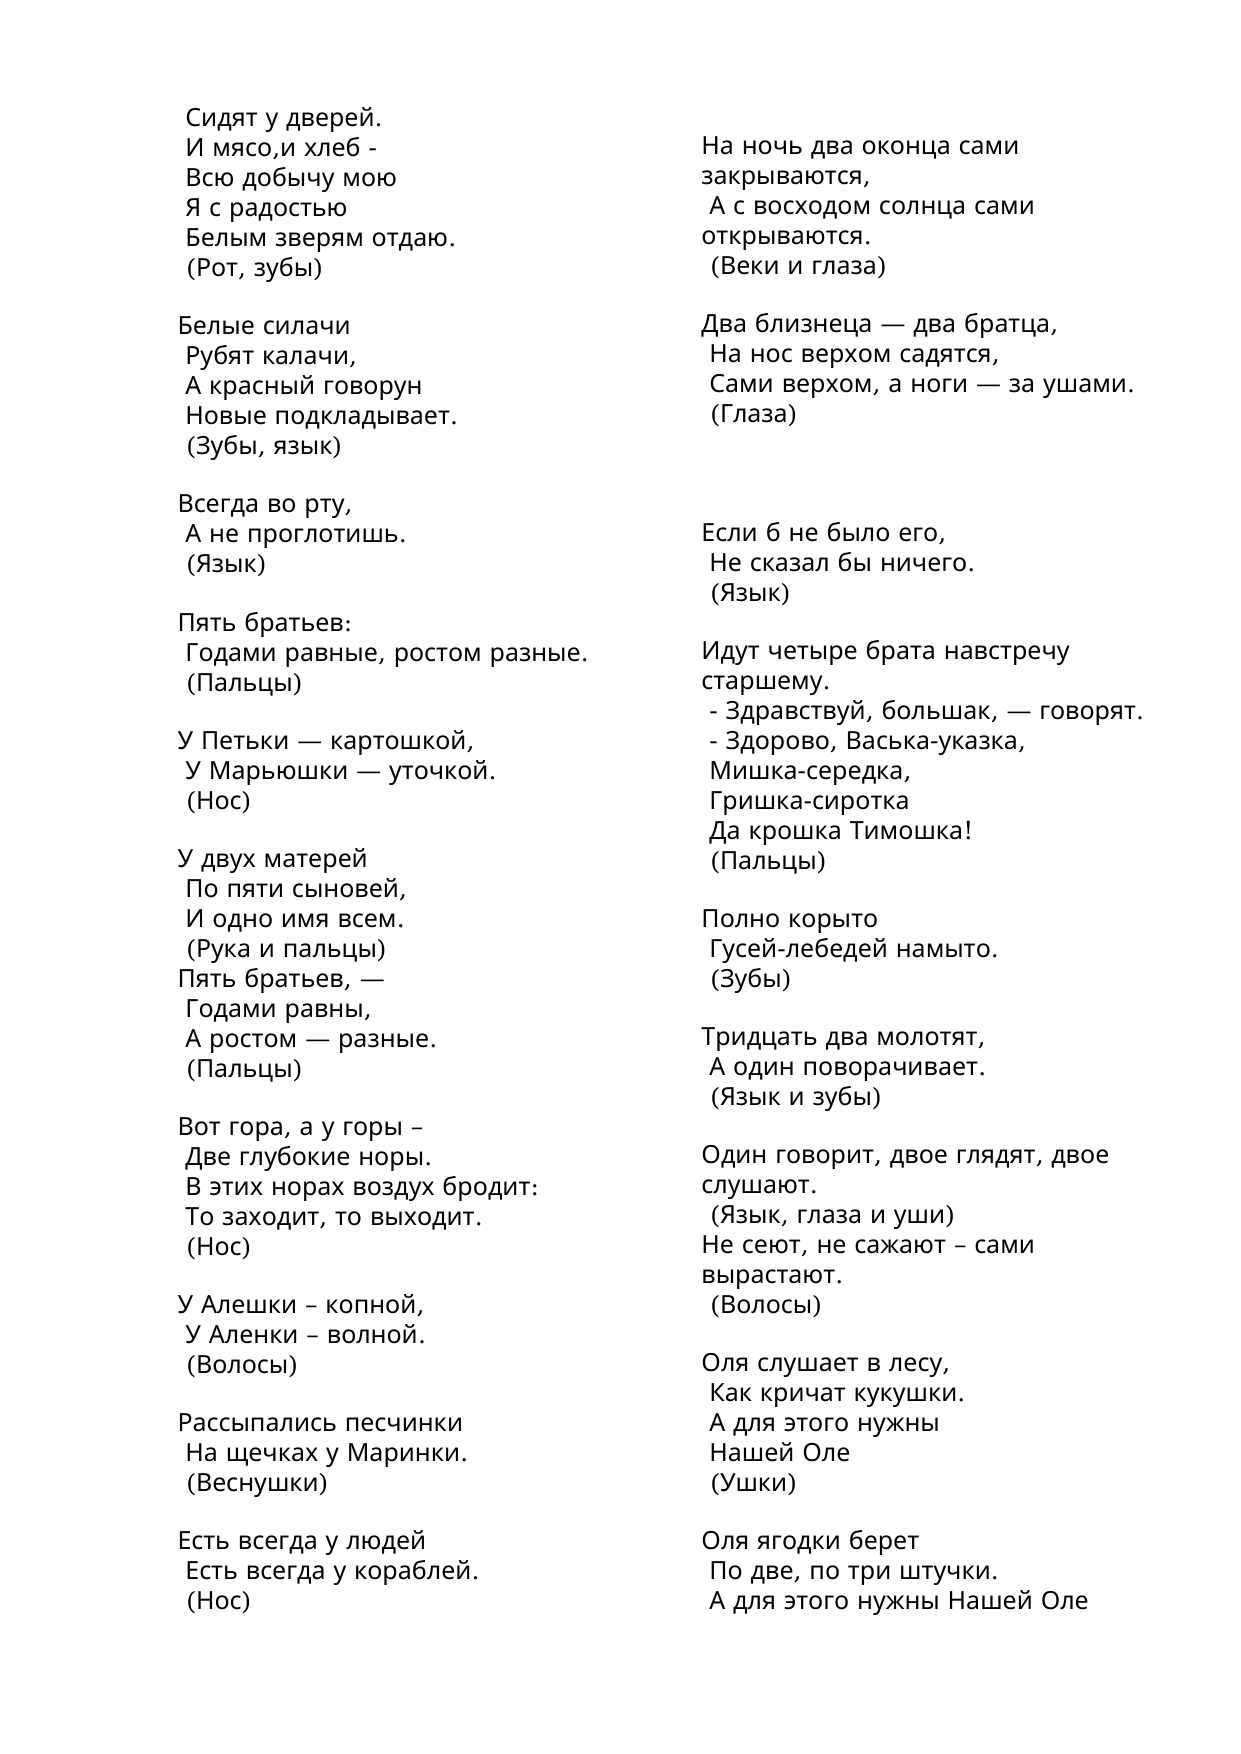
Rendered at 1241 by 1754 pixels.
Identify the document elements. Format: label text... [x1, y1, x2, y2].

text (Глаза) [701, 398, 1152, 428]
text Сами верхом, а ноги — за ушами. [701, 368, 1152, 398]
text Две глубокие норы. [177, 1141, 627, 1171]
text (Волосы) [177, 1349, 627, 1379]
text А красный говорун [177, 370, 627, 400]
text Гришка-сиротка [701, 784, 1152, 814]
text Всю добычу мою [177, 162, 627, 192]
text Годами равные, ростом разные. [177, 636, 627, 666]
text Рассыпались песчинки [177, 1407, 627, 1437]
text Не сказал бы ничего. [701, 546, 1152, 576]
text А один поворачивает. [701, 1051, 1152, 1081]
text Рубят калачи, [177, 340, 627, 370]
text (Зубы) [701, 962, 1152, 992]
text Идут четыре брата навстречу старшему. [701, 634, 1152, 694]
text На щечках у Маринки. [177, 1437, 627, 1467]
text А ростом — разные. [177, 1022, 627, 1052]
text Полно корыто [701, 902, 1152, 932]
text - Здорово, Васька-указка, [701, 724, 1152, 754]
text А для этого нужны [701, 1407, 1152, 1437]
text (Язык) [177, 548, 627, 578]
text (Веснушки) [177, 1467, 627, 1497]
text По две, по три штучки. [701, 1555, 1152, 1585]
text (Нос) [177, 1585, 627, 1615]
text (Зубы, язык) [177, 430, 627, 460]
text А с восходом солнца сами открываются. [701, 190, 1152, 250]
text Белые силачи [177, 310, 627, 340]
text В этих норах воздух бродит: [177, 1171, 627, 1201]
text У Петьки — картошкой, [177, 724, 627, 754]
text Мишка-середка, [701, 754, 1152, 784]
text Нашей Оле [701, 1437, 1152, 1467]
text (Пальцы) [701, 844, 1152, 874]
text Годами равны, [177, 992, 627, 1022]
text У двух матерей [177, 842, 627, 872]
text Я с радостью [177, 192, 627, 222]
text И одно имя всем. [177, 902, 627, 932]
text (Нос) [177, 1231, 627, 1261]
text На нос верхом садятся, [701, 338, 1152, 368]
text Как кричат кукушки. [701, 1377, 1152, 1407]
text (Ушки) [701, 1467, 1152, 1497]
text (Веки и глаза) [701, 250, 1152, 280]
text Сидят у дверей. [177, 102, 627, 132]
text Не сеют, не сажают – сами вырастают. [701, 1229, 1152, 1289]
text Да крошка Тимошка! [701, 814, 1152, 844]
text (Язык, глаза и уши) [701, 1199, 1152, 1229]
text Вот гора, а у горы – [177, 1111, 627, 1141]
text А не проглотишь. [177, 518, 627, 548]
text На ночь два оконца сами закрываются, [701, 130, 1152, 190]
text По пяти сыновей, [177, 872, 627, 902]
text (Волосы) [701, 1289, 1152, 1319]
text Гусей-лебедей намыто. [701, 932, 1152, 962]
text Оля слушает в лесу, [701, 1347, 1152, 1377]
text У Алешки – копной, [177, 1289, 627, 1319]
text А для этого нужны Нашей Оле [701, 1585, 1152, 1615]
text Пять братьев, — [177, 962, 627, 992]
text - Здравствуй, большак, — говорят. [701, 694, 1152, 724]
text Белым зверям отдаю. [177, 222, 627, 252]
text (Рука и пальцы) [177, 932, 627, 962]
text Пять братьев: [177, 606, 627, 636]
text То заходит, то выходит. [177, 1201, 627, 1231]
text Всегда во рту, [177, 488, 627, 518]
text Один говорит, двое глядят, двое слушают. [701, 1139, 1152, 1199]
text (Рот, зубы) [177, 252, 627, 282]
text (Язык) [701, 576, 1152, 606]
text И мясо,и хлеб - [177, 132, 627, 162]
text Если б не было его, [701, 516, 1152, 546]
text (Пальцы) [177, 666, 627, 696]
text (Нос) [177, 784, 627, 814]
text Оля ягодки берет [701, 1525, 1152, 1555]
text Тридцать два молотят, [701, 1021, 1152, 1051]
text (Пальцы) [177, 1052, 627, 1082]
text Есть всегда у кораблей. [177, 1555, 627, 1585]
text Есть всегда у людей [177, 1525, 627, 1555]
text Два близнеца — два братца, [701, 308, 1152, 338]
text (Язык и зубы) [701, 1081, 1152, 1111]
text Новые подкладывает. [177, 400, 627, 430]
text У Аленки – волной. [177, 1319, 627, 1349]
text У Марьюшки — уточкой. [177, 754, 627, 784]
